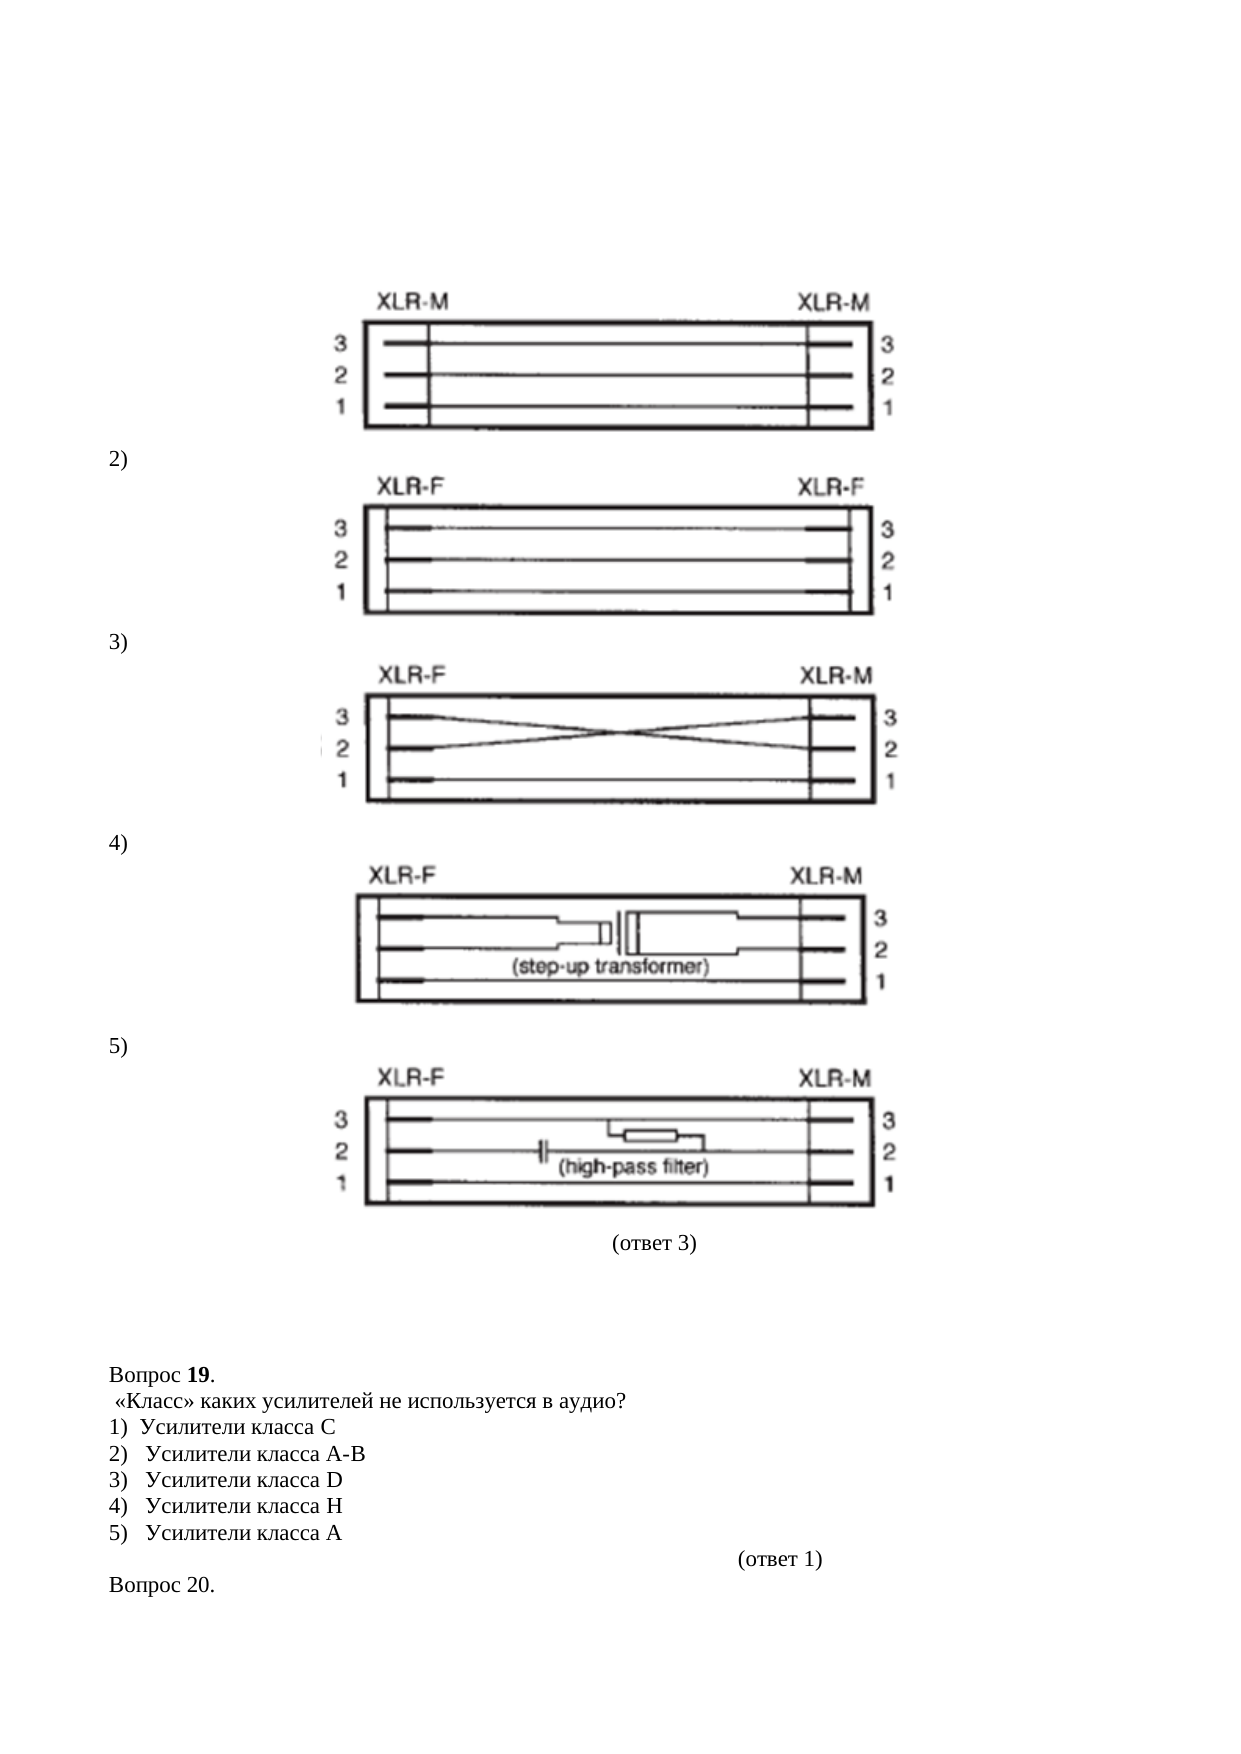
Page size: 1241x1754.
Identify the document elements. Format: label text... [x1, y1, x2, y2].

text 2) [92, 445, 1219, 472]
text «Класс» каких усилителей не используется в аудио? [92, 1387, 1219, 1413]
text 2) Усилители класса A-B [92, 1440, 1219, 1466]
text Вопрос 20. [92, 1571, 1219, 1598]
text 3) [92, 628, 1219, 654]
text 1) Усилители класса C [92, 1413, 1219, 1440]
text 4) Усилители класса H [92, 1492, 1219, 1519]
text 4) [92, 829, 1219, 856]
text (ответ 1) [92, 1545, 1219, 1571]
text 5) [92, 1032, 1219, 1058]
text Вопрос 19. [92, 1361, 1219, 1387]
text 3) Усилители класса D [92, 1466, 1219, 1492]
text 5) Усилители класса A [92, 1519, 1219, 1545]
text (ответ 3) [92, 1229, 1219, 1255]
